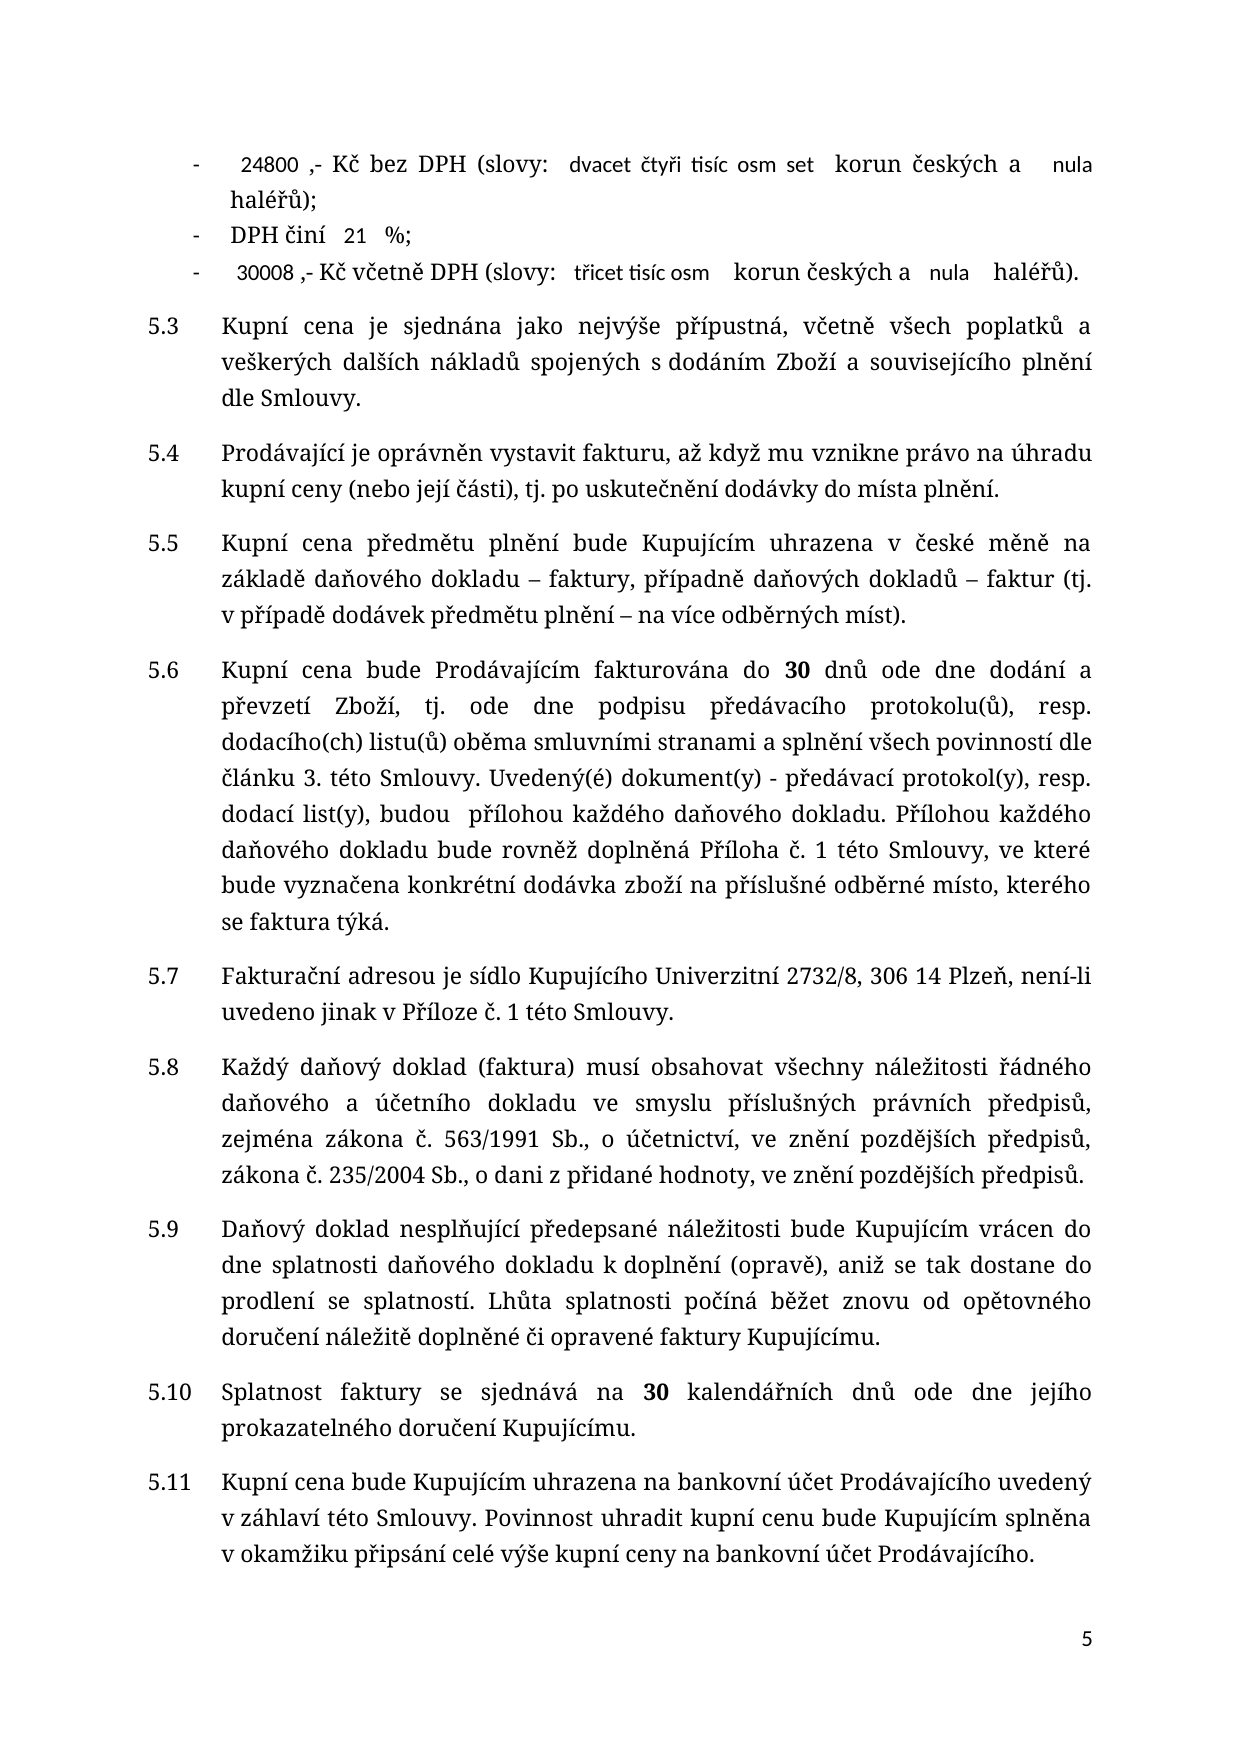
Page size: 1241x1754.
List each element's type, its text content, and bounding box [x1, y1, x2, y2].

text 5.7 Fakturační adresou je sídlo Kupujícího Univerzitní 2732/8, 306 14 Plzeň, není-li uvedeno jinak v Příloze č. 1 této Smlouvy. [148, 960, 1093, 1027]
text 5.3 Kupní cena je sjednána jako nejvýše přípustná, včetně všech poplatků a veškerých dalších nákladů spojených s dodáním Zboží a souvisejícího plnění dle Smlouvy. [148, 310, 1093, 413]
text 5.6 Kupní cena bude Prodávajícím fakturována do 30 dnů ode dne dodání a převzetí Zboží, tj. ode dne podpisu předávacího protokolu(ů), resp. dodacího(ch) listu(ů) oběma smluvními stranami a splnění všech povinností dle článku 3. této Smlouvy. Uvedený(é) dokument(y) - předávací protokol(y), resp. dodací list(y), budou přílohou každého daňového dokladu. Přílohou každého daňového dokladu bude rovněž doplněná Příloha č. 1 této Smlouvy, ve které bude vyznačena konkrétní dodávka zboží na příslušné odběrné místo, kterého se faktura týká. [148, 654, 1093, 937]
list DPH činí 21 %; [193, 219, 1093, 251]
text 5.4 Prodávající je oprávněn vystavit fakturu, až když mu vznikne právo na úhradu kupní ceny (nebo její části), tj. po uskutečnění dodávky do místa plnění. [148, 437, 1093, 504]
text 5.8 Každý daňový doklad (faktura) musí obsahovat všechny náležitosti řádného daňového a účetního dokladu ve smyslu příslušných právních předpisů, zejména zákona č. 563/1991 Sb., o účetnictví, ve znění pozdějších předpisů, zákona č. 235/2004 Sb., o dani z přidané hodnoty, ve znění pozdějších předpisů. [148, 1051, 1093, 1190]
text 5.9 Daňový doklad nesplňující předepsané náležitosti bude Kupujícím vrácen do dne splatnosti daňového dokladu k doplnění (opravě), aniž se tak dostane do prodlení se splatností. Lhůta splatnosti počíná běžet znovu od opětovného doručení náležitě doplněné či opravené faktury Kupujícímu. [148, 1213, 1093, 1352]
list 30008 ,- Kč včetně DPH (slovy: třicet tisíc osm korun českých a nula haléřů). [193, 255, 1093, 287]
list 24800 ,- Kč bez DPH (slovy: dvacet čtyři tisíc osm set korun českých a nula haléřů); [193, 148, 1093, 215]
text 5.11 Kupní cena bude Kupujícím uhrazena na bankovní účet Prodávajícího uvedený v záhlaví této Smlouvy. Povinnost uhradit kupní cenu bude Kupujícím splněna v okamžiku připsání celé výše kupní ceny na bankovní účet Prodávajícího. [148, 1466, 1093, 1569]
text 5.10 Splatnost faktury se sjednává na 30 kalendářních dnů ode dne jejího prokazatelného doručení Kupujícímu. [148, 1376, 1093, 1443]
text 5.5 Kupní cena předmětu plnění bude Kupujícím uhrazena v české měně na základě daňového dokladu – faktury, případně daňových dokladů – faktur (tj. v případě dodávek předmětu plnění – na více odběrných míst). [148, 527, 1093, 630]
